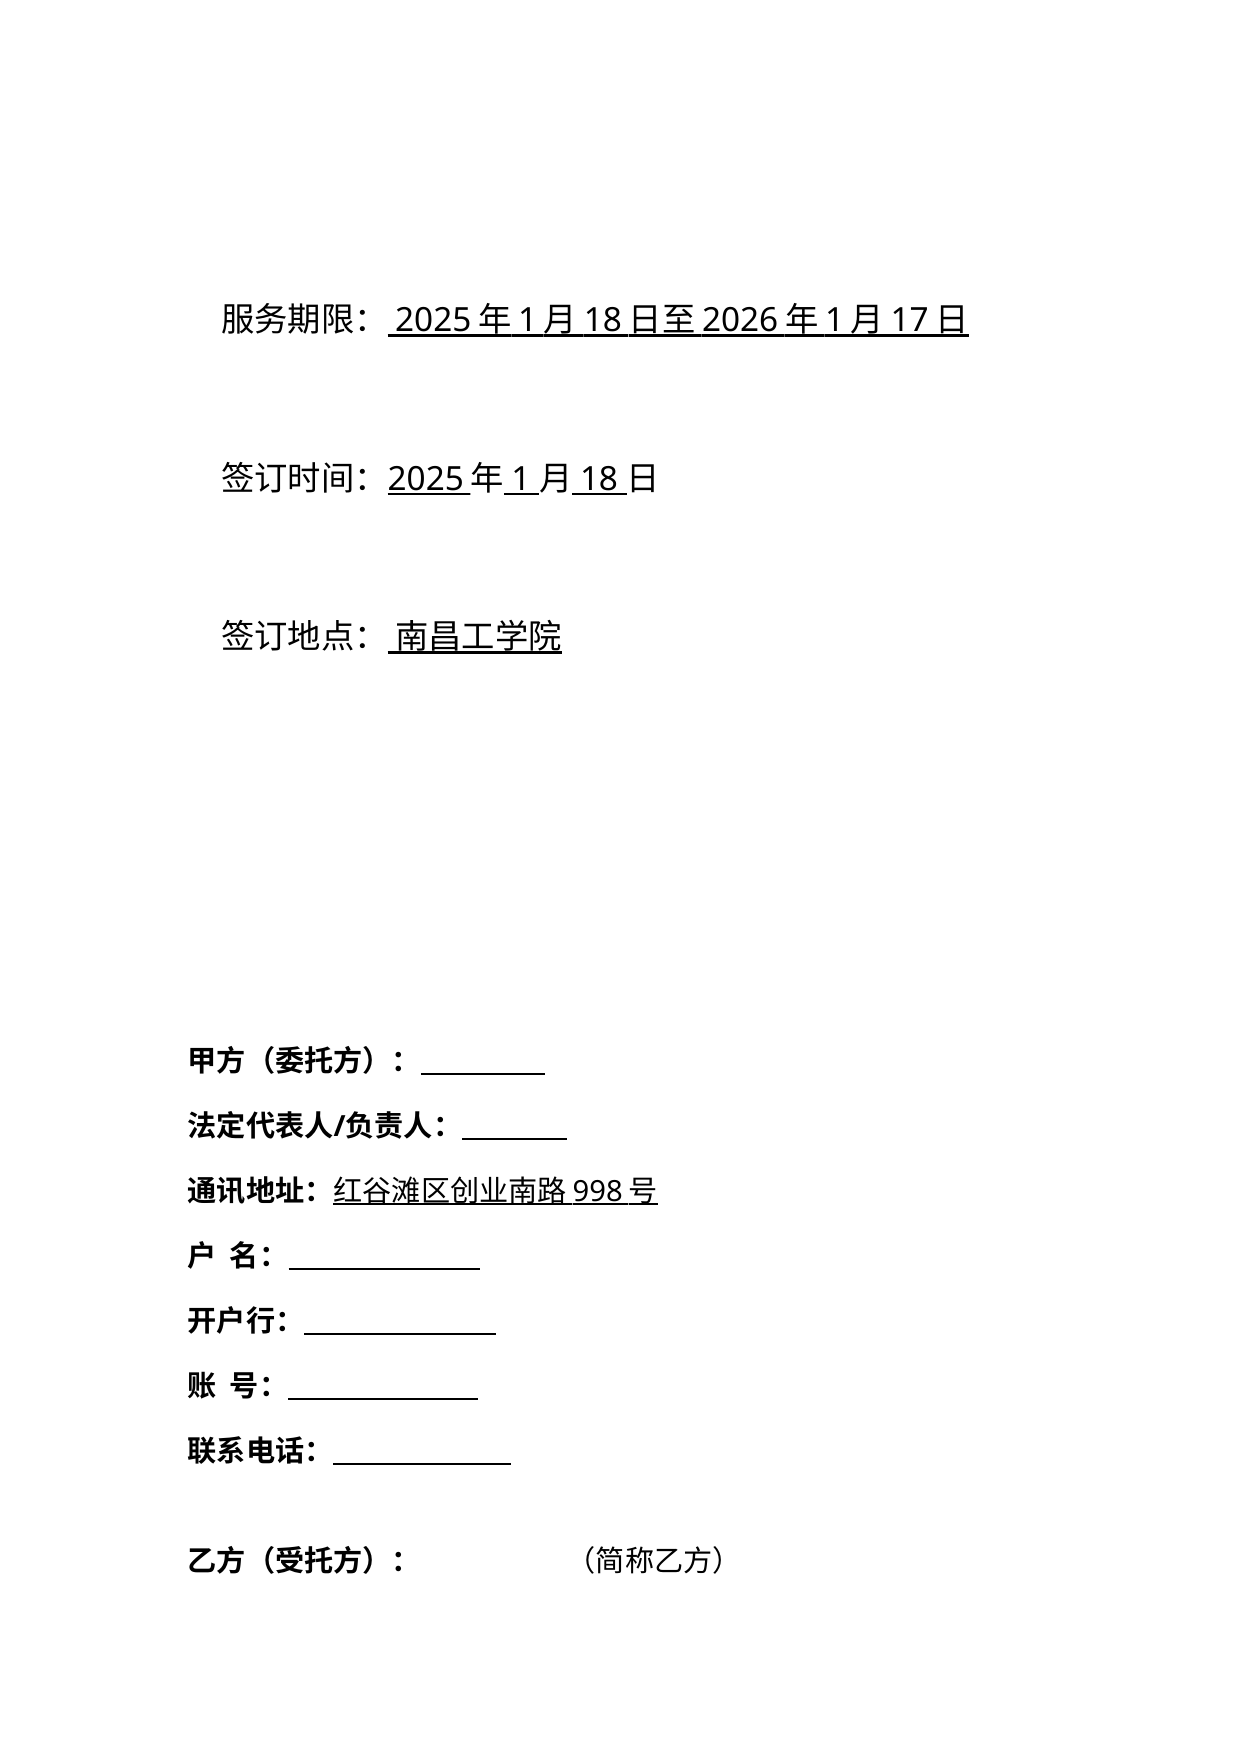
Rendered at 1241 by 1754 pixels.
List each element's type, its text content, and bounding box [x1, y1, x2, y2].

text 账 号： [187, 1351, 1053, 1416]
text 开户行： [187, 1286, 1053, 1351]
text 通讯地址：红谷滩区创业南路998号 [187, 1156, 1053, 1221]
text 联系电话： [187, 1416, 1053, 1481]
text 户 名： [187, 1221, 1053, 1286]
text 甲方（委托方）： [187, 1026, 1053, 1091]
text 签订时间：2025年 1 月 18 日 [187, 443, 1053, 508]
text 签订地点： 南昌工学院 [187, 602, 1053, 667]
text 乙方（受托方）： （简称乙方） [187, 1526, 1053, 1591]
text 法定代表人/负责人： [187, 1091, 1053, 1156]
text 服务期限： 2025年1月18日至2026年1月17日 [187, 285, 1053, 350]
